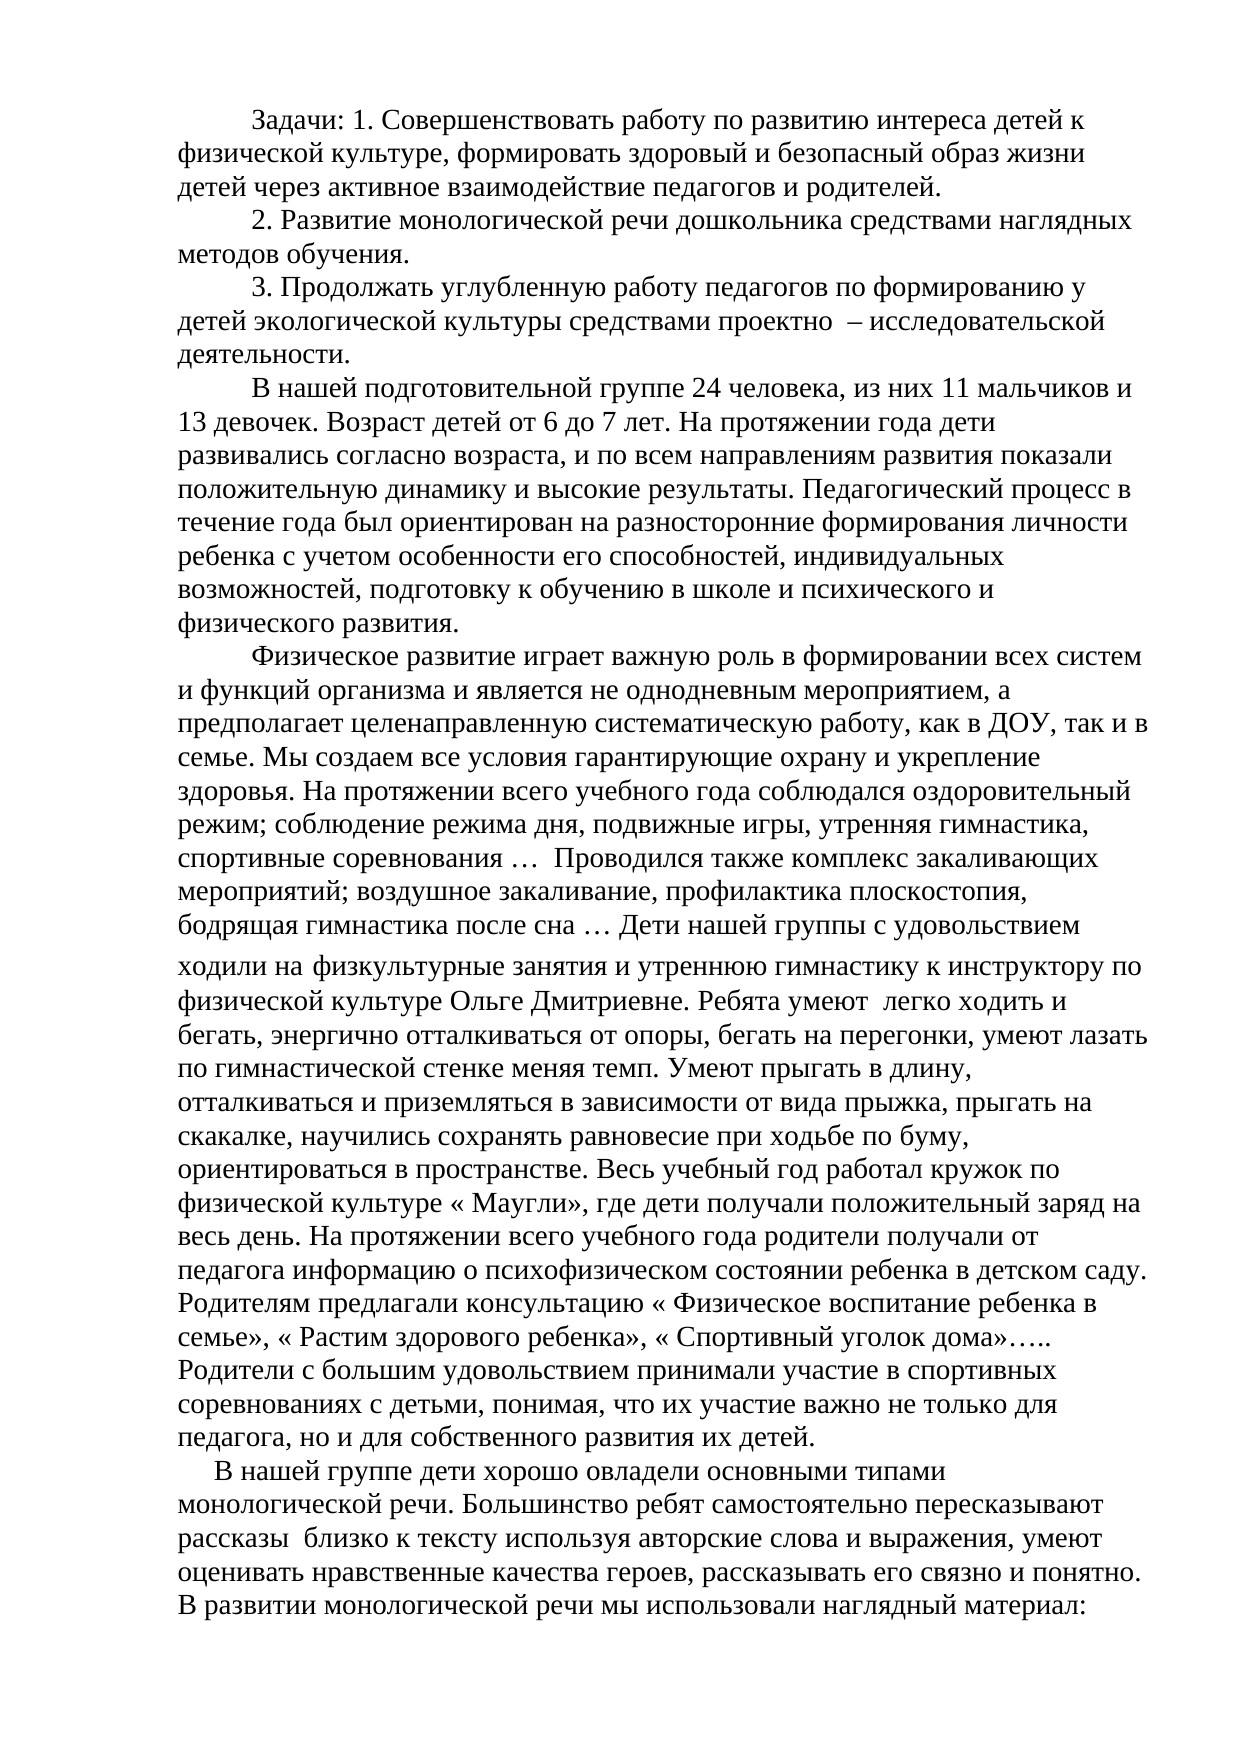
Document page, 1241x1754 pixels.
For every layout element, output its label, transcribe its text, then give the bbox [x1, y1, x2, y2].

text 3. Продолжать углубленную работу педагогов по формированию у детей экологической культуры средствами проектно – исследовательской деятельности. [177, 269, 1152, 370]
text Физическое развитие играет важную роль в формировании всех систем и функций организма и является не однодневным мероприятием, а предполагает целенаправленную систематическую работу, как в ДОУ, так и в семье. Мы создаем все условия гарантирующие охрану и укрепление здоровья. На протяжении всего учебного года соблюдался оздоровительный режим; соблюдение режима дня, подвижные игры, утренняя гимнастика, спортивные соревнования … Проводился также комплекс закаливающих мероприятий; воздушное закаливание, профилактика плоскостопия, бодрящая гимнастика после сна … Дети нашей группы с удовольствием ходили на физкультурные занятия и утреннюю гимнастику к инструктору по физической культуре Ольге Дмитриевне. Ребята умеют легко ходить и бегать, энергично отталкиваться от опоры, бегать на перегонки, умеют лазать по гимнастической стенке меняя темп. Умеют прыгать в длину, отталкиваться и приземляться в зависимости от вида прыжка, прыгать на скакалке, научились сохранять равновесие при ходьбе по буму, ориентироваться в пространстве. Весь учебный год работал кружок по физической культуре « Маугли», где дети получали положительный заряд на весь день. На протяжении всего учебного года родители получали от педагога информацию о психофизическом состоянии ребенка в детском саду. Родителям предлагали консультацию « Физическое воспитание ребенка в семье», « Растим здорового ребенка», « Спортивный уголок дома»….. Родители с большим удовольствием принимали участие в спортивных соревнованиях с детьми, понимая, что их участие важно не только для педагога, но и для собственного развития их детей. [177, 638, 1152, 1453]
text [177, 1453, 1152, 1621]
text В нашей подготовительной группе 24 человека, из них 11 мальчиков и 13 девочек. Возраст детей от 6 до 7 лет. На протяжении года дети развивались согласно возраста, и по всем направлениям развития показали положительную динамику и высокие результаты. Педагогический процесс в течение года был ориентирован на разносторонние формирования личности ребенка с учетом особенности его способностей, индивидуальных возможностей, подготовку к обучению в школе и психического и физического развития. [177, 370, 1152, 638]
text Задачи: 1. Совершенствовать работу по развитию интереса детей к физической культуре, формировать здоровый и безопасный образ жизни детей через активное взаимодействие педагогов и родителей. [177, 102, 1152, 202]
text 2. Развитие монологической речи дошкольника средствами наглядных методов обучения. [177, 202, 1152, 269]
